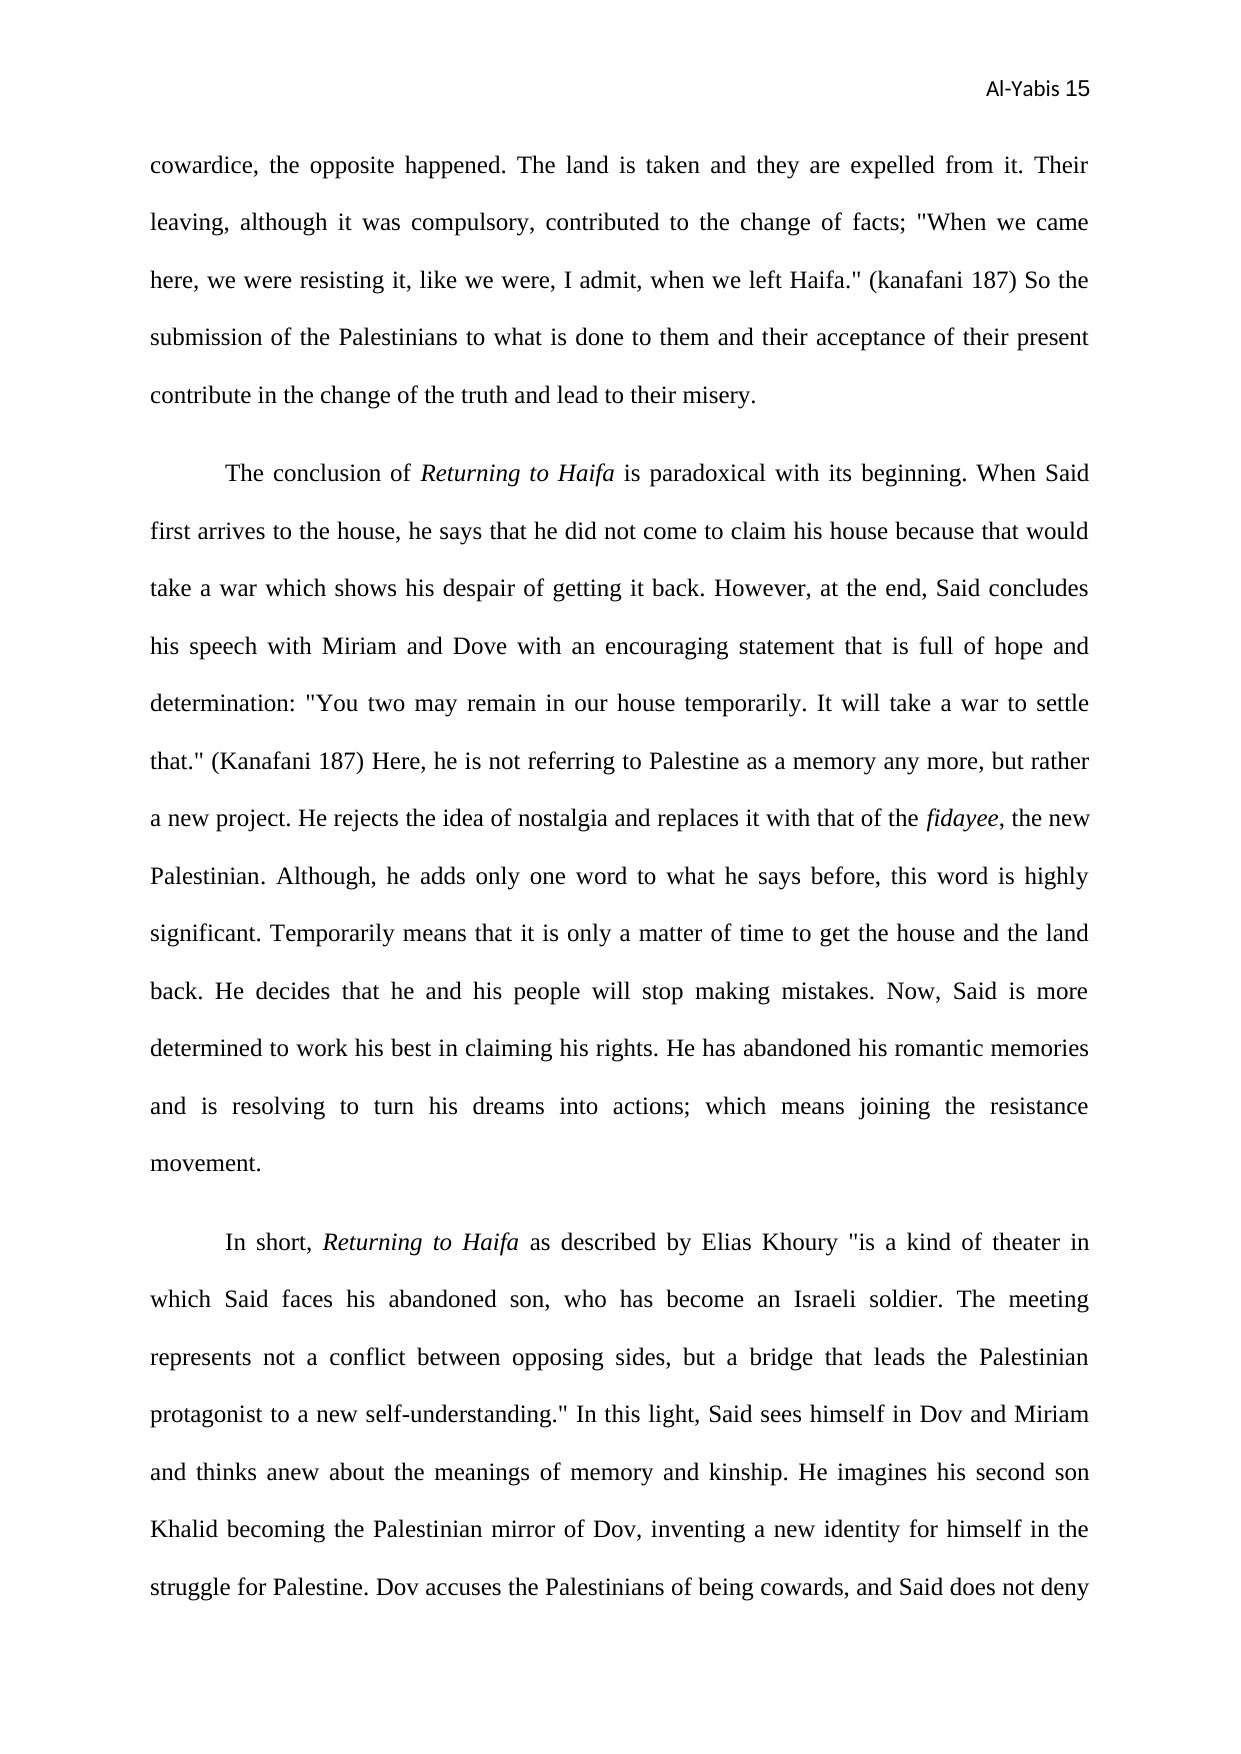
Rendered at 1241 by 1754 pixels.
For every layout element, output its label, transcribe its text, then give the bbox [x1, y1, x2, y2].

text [150, 1227, 1090, 1600]
text The conclusion of Returning to Haifa is paradoxical with its beginning. When Said first arrives to the house, he says that he did not come to claim his house because that would take a war which shows his despair of getting it back. However, at the end, Said concludes his speech with Miriam and Dove with an encouraging statement that is full of hope and determination: "You two may remain in our house temporarily. It will take a war to settle that." (Kanafani 187) Here, he is not referring to Palestine as a memory any more, but rather a new project. He rejects the idea of nostalgia and replaces it with that of the fidayee, the new Palestinian. Although, he adds only one word to what he says before, this word is highly significant. Temporarily means that it is only a matter of time to get the house and the land back. He decides that he and his people will stop making mistakes. Now, Said is more determined to work his best in claiming his rights. He has abandoned his romantic memories and is resolving to turn his dreams into actions; which means joining the resistance movement. [150, 458, 1090, 1177]
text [150, 150, 1090, 409]
